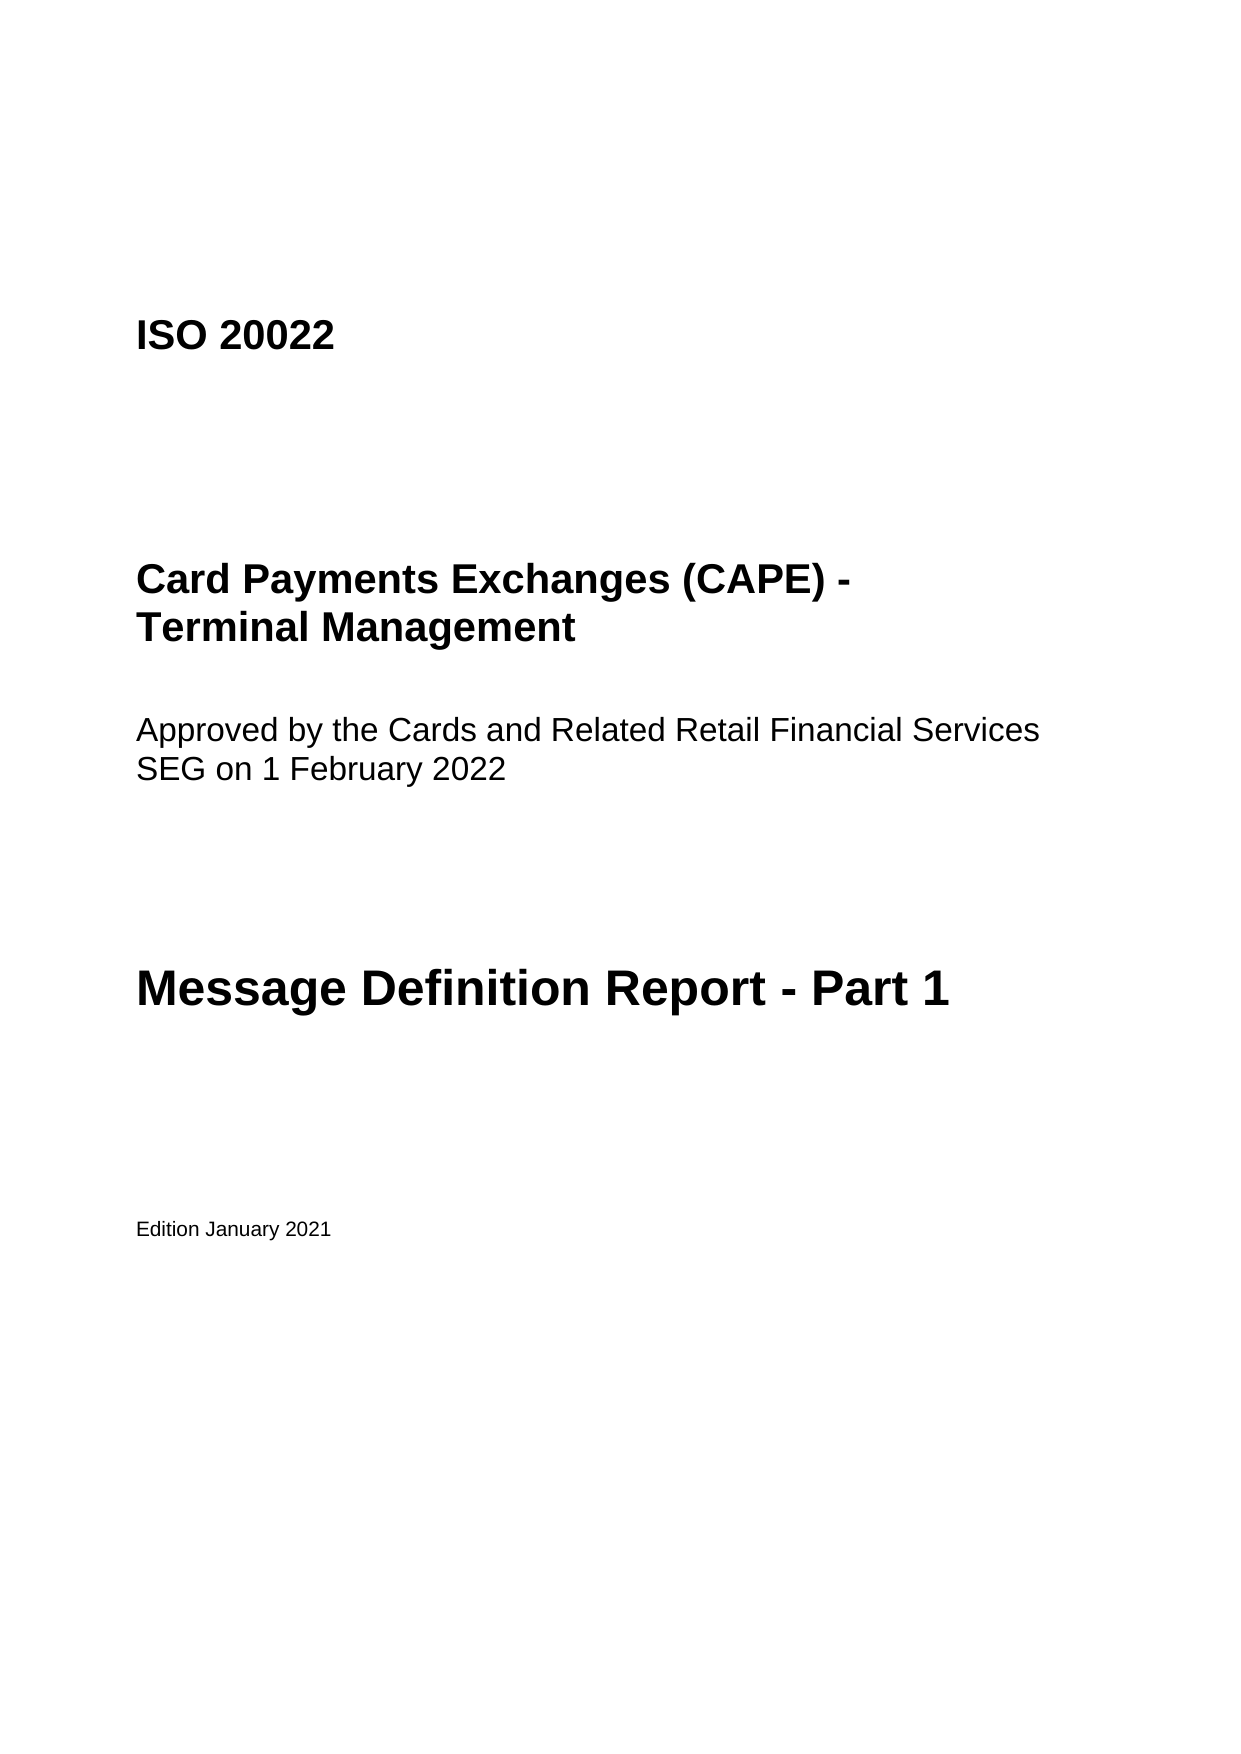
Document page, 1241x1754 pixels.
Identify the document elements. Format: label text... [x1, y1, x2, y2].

title Message Definition Report - Part 1 [136, 958, 1104, 1016]
text ISO 20022 [136, 310, 1104, 358]
text Edition January 2021 [136, 1217, 1104, 1241]
text Card Payments Exchanges (CAPE) - Terminal Management [136, 554, 1104, 698]
title Approved by the Cards and Related Retail Financial Services SEG on 1 February 2022 [136, 710, 1104, 787]
